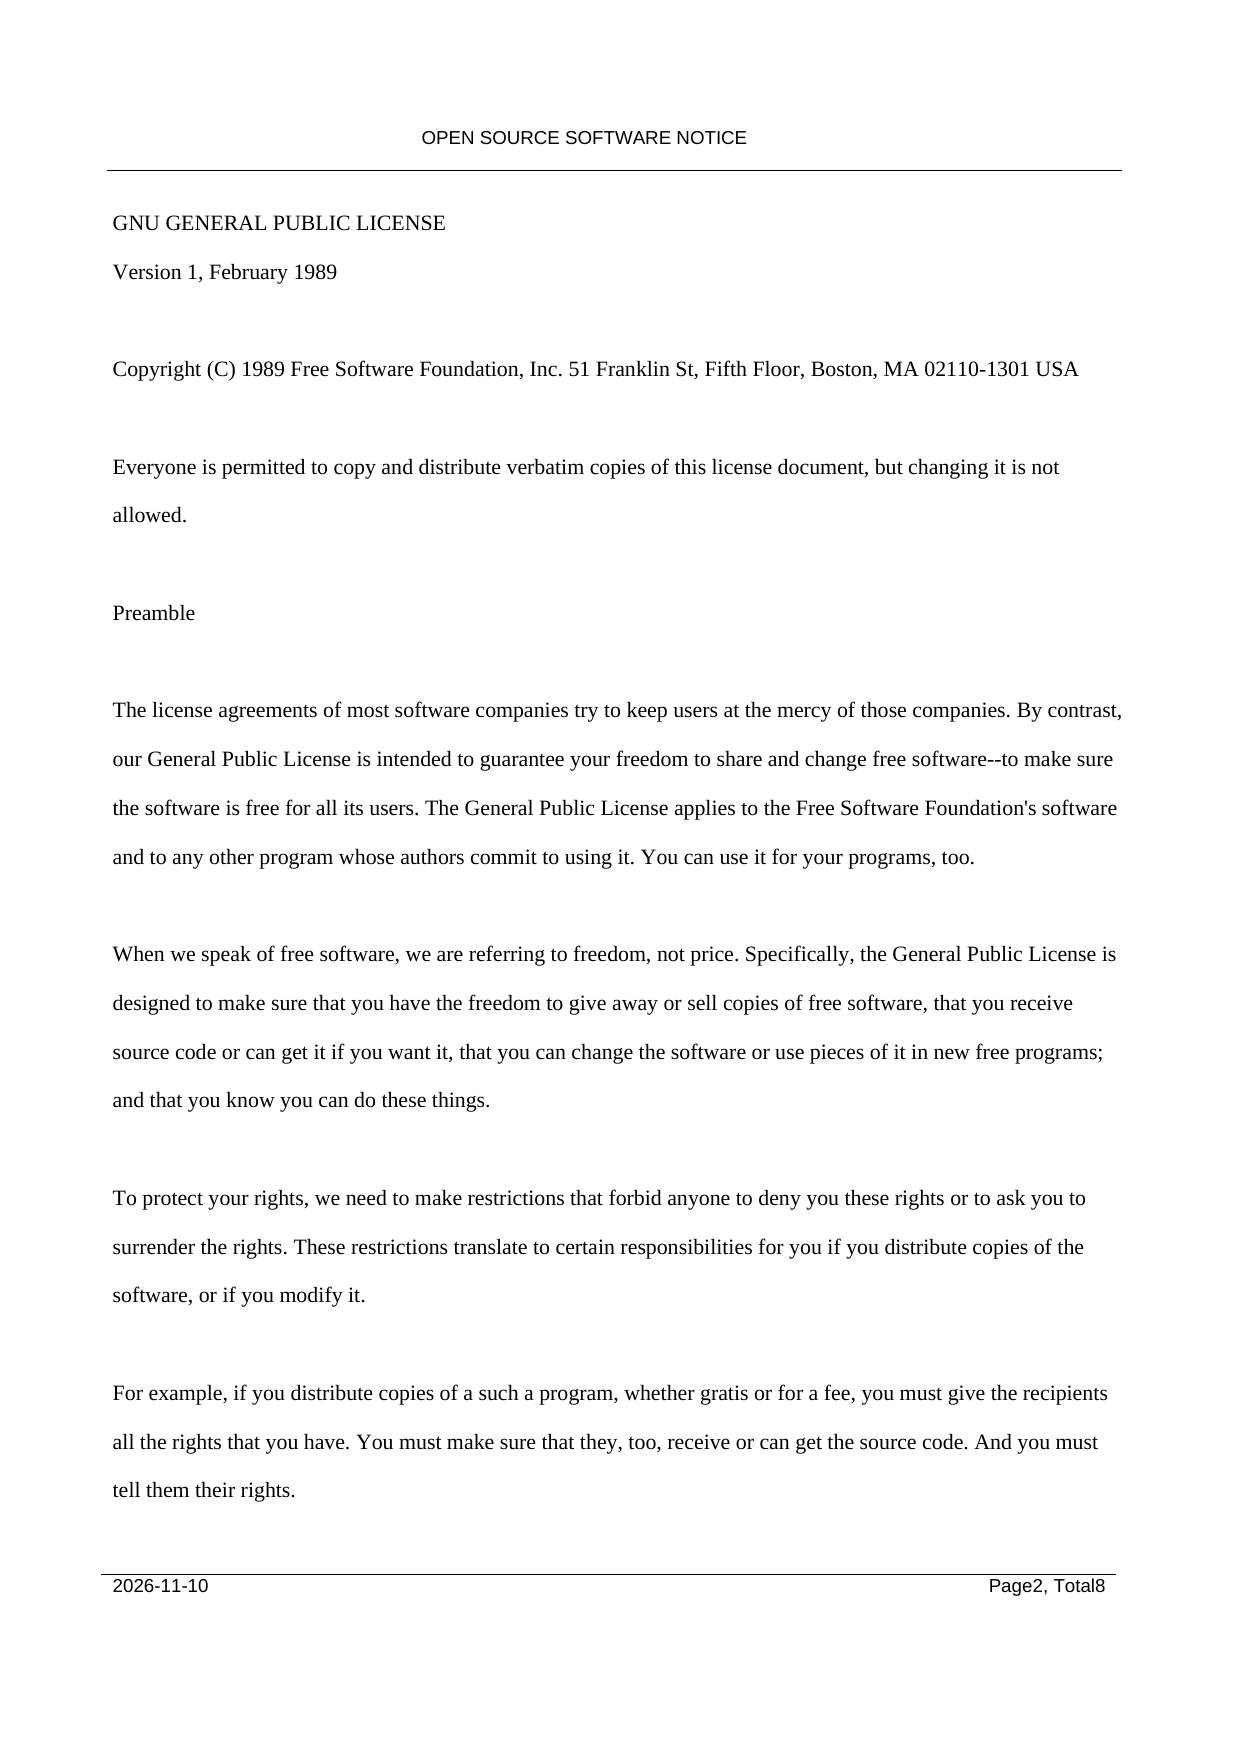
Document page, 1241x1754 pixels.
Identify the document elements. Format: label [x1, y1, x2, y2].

text [112, 206, 1128, 1506]
